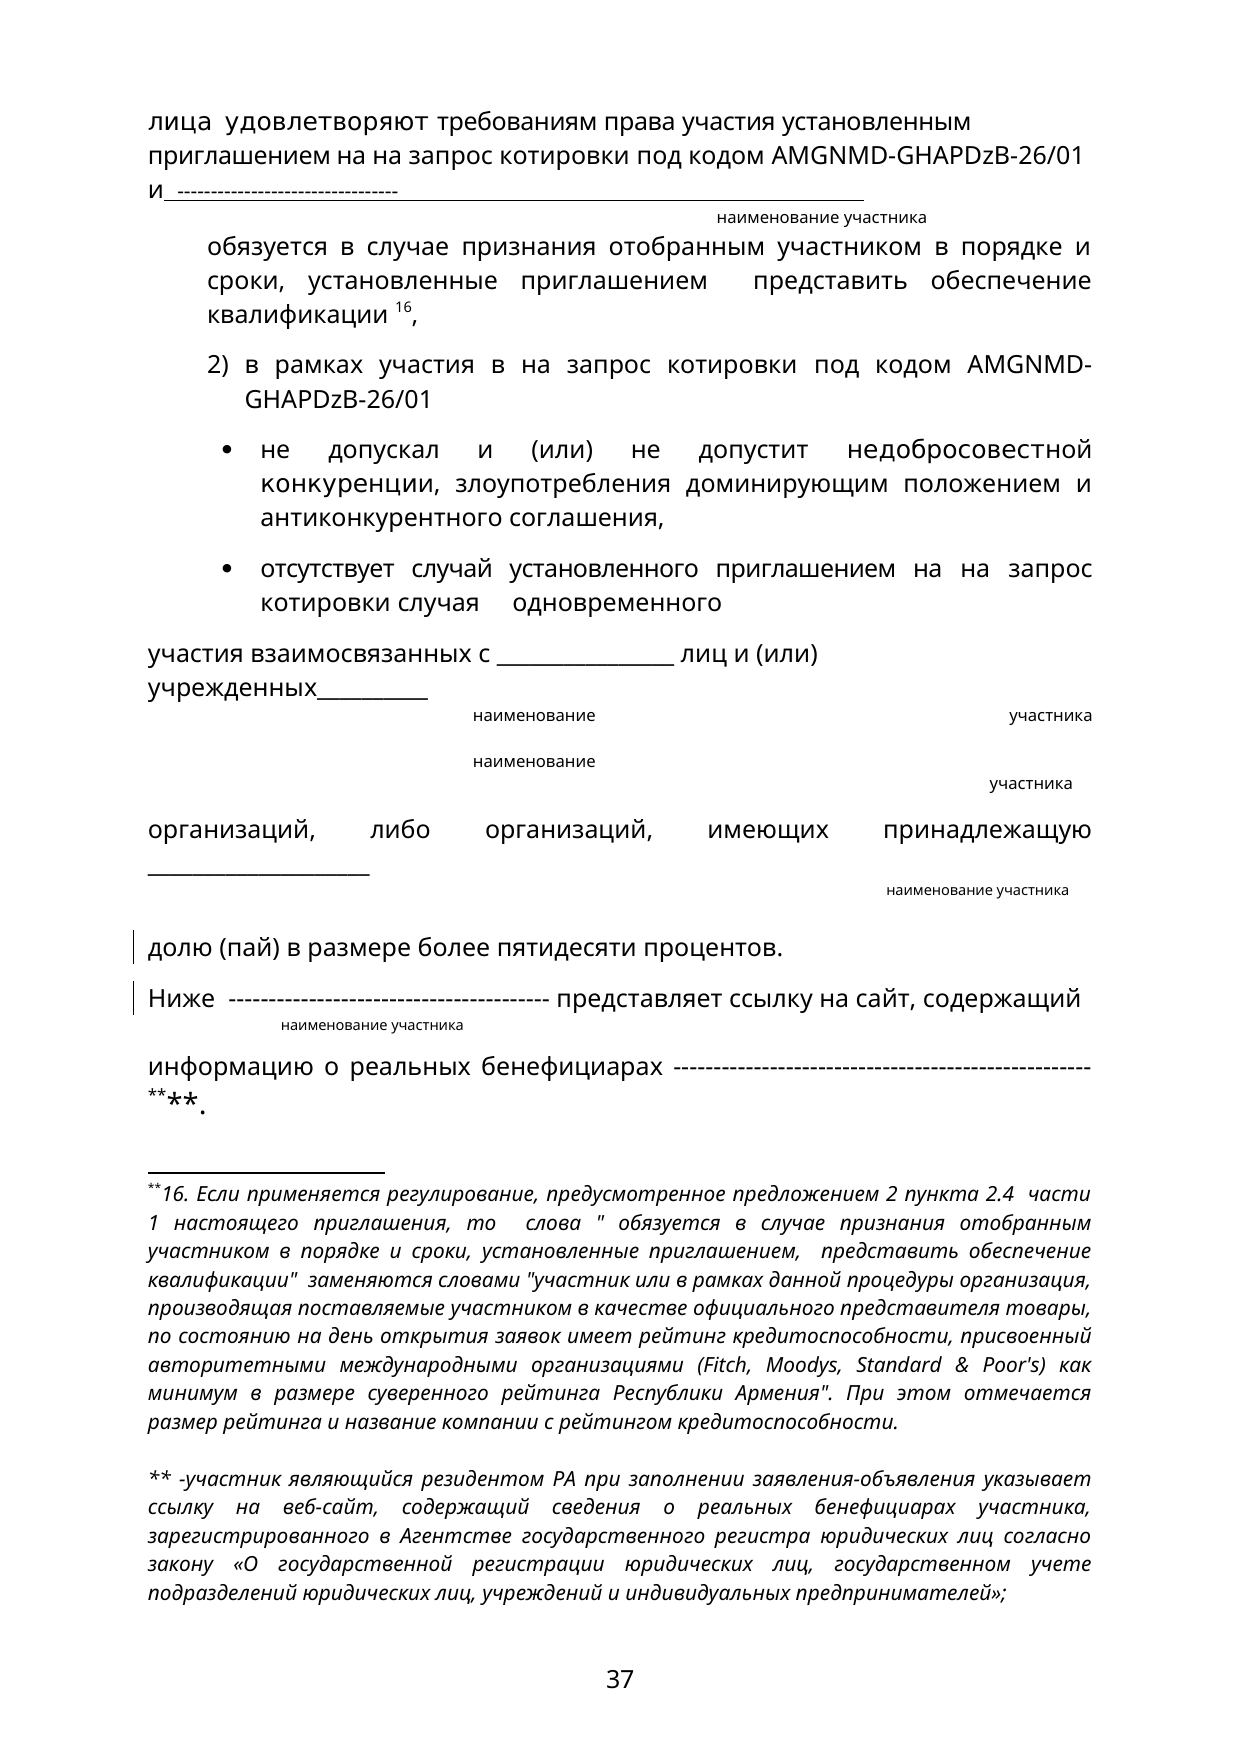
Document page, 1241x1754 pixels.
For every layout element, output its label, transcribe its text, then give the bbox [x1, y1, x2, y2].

text лица удовлетворяют требованиям права участия установленным приглашением на на запрос котировки под кодом AMGNMD-GHAPDzB-26/01 и --------------------------------- [148, 103, 1092, 206]
text организаций, либо организаций, имеющих принадлежащую ____________________ [148, 811, 1092, 879]
text наименование участника наименование [473, 704, 1092, 772]
text обязуется в случае признания отобранным участником в порядке и сроки, установленные приглашением представить обеспечение квалификации 16, [207, 228, 1092, 331]
text наименование участника [281, 1015, 1092, 1049]
list отсутствует случай установленного приглашением на на запрос котировки случая одновременного [223, 551, 1092, 619]
list в рамках участия в на запрос котировки под кодом AMGNMD-GHAPDzB-26/01 [207, 347, 1092, 415]
text участника [989, 772, 1092, 794]
text наименование участника [886, 879, 1092, 913]
text информацию о реальных бенефициарах ---------------------------------------------------- **. [148, 1049, 1092, 1123]
text наименование участника [148, 206, 1092, 228]
text Ниже ---------------------------------------- представляет ссылку на сайт, содержащий [148, 981, 1092, 1015]
text долю (пай) в размере более пятидесяти процентов. [148, 930, 1092, 964]
text участия взаимосвязанных с ________________ лиц и (или) учрежденных__________ [148, 636, 1092, 704]
list не допускал и (или) не допустит недобросовестной конкуренции, злоупотребления доминирующим положением и антиконкурентного соглашения, [223, 432, 1092, 534]
